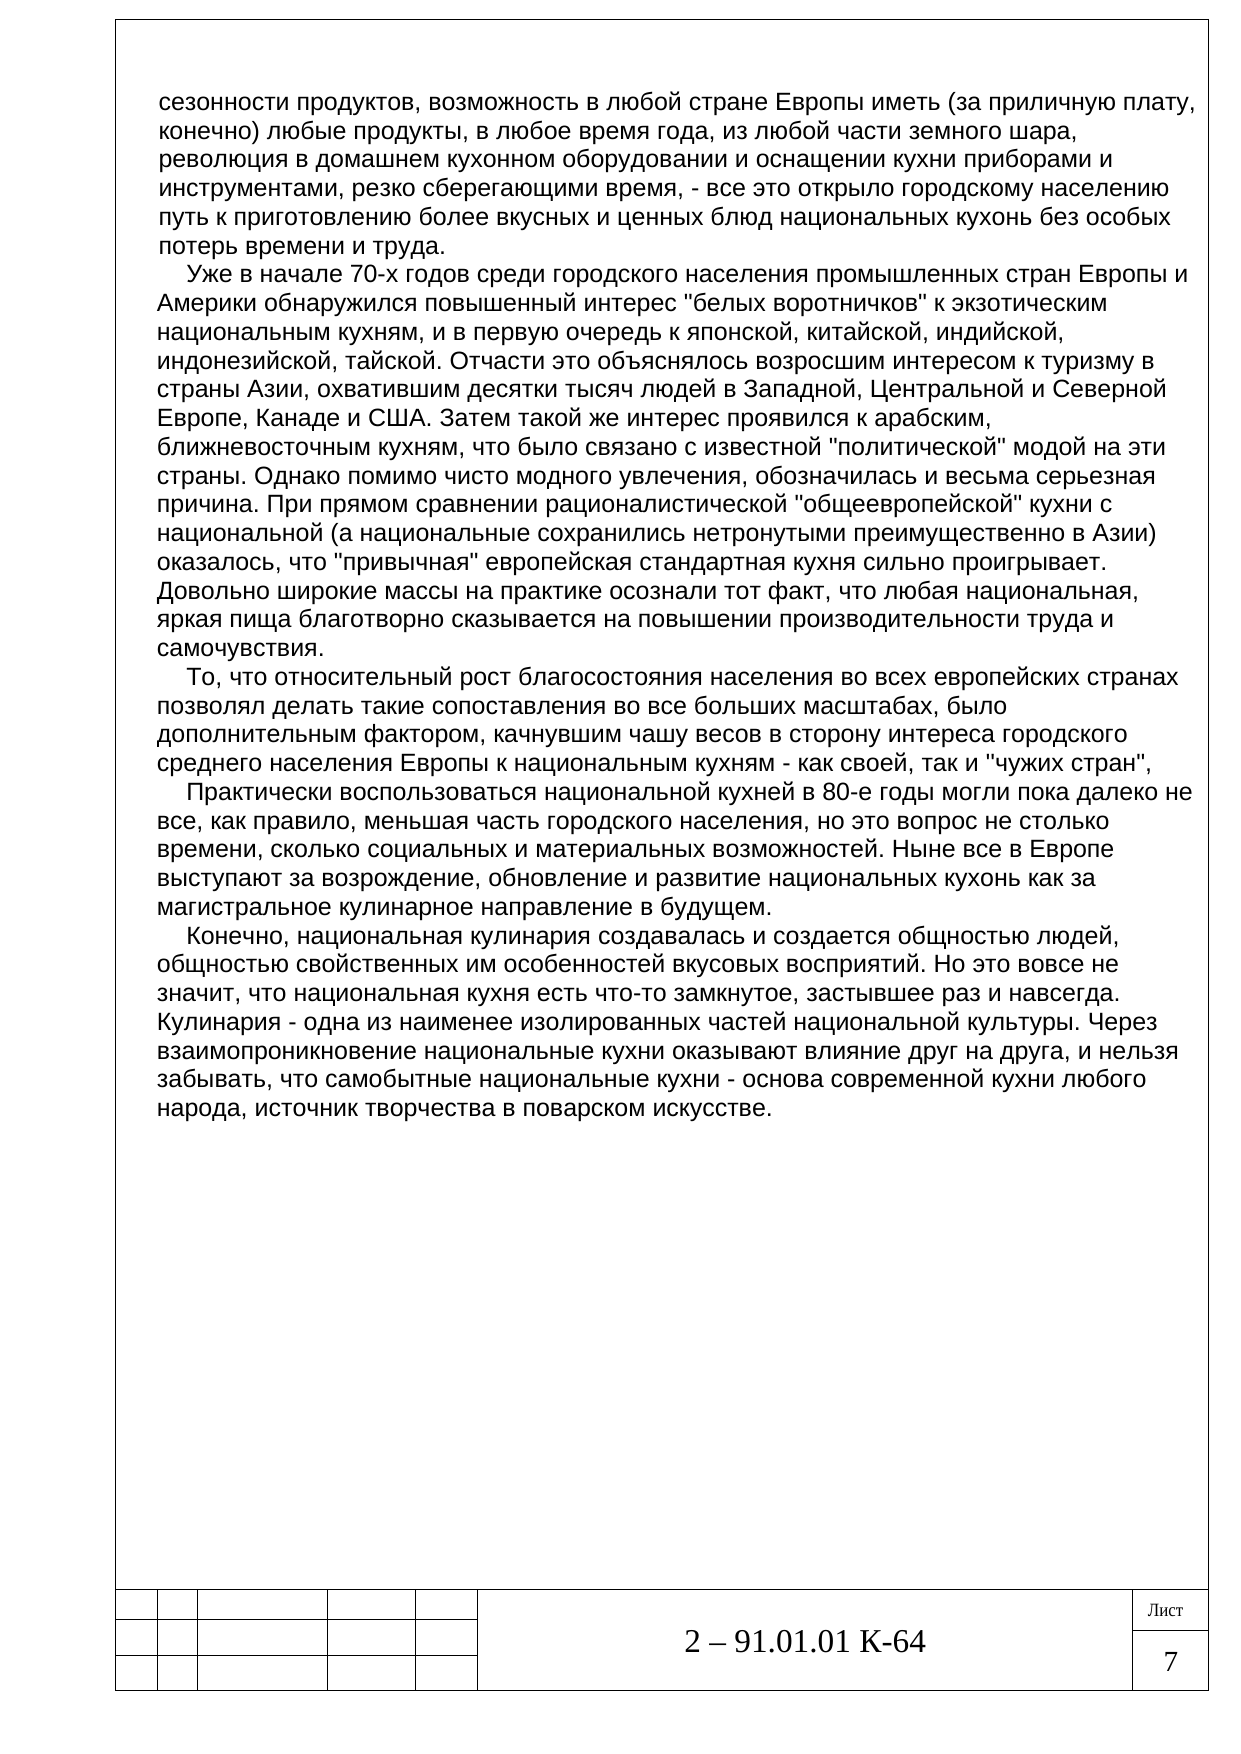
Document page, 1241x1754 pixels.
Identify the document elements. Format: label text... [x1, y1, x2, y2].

table_cell 2 – 91.01.01 К-64 [478, 1590, 1132, 1690]
table_cell [116, 1656, 157, 1690]
table_cell Лист [1133, 1590, 1208, 1630]
table_cell [158, 1590, 197, 1619]
table_cell [416, 1656, 477, 1690]
table_cell [416, 1620, 477, 1655]
table_cell [116, 1620, 157, 1655]
table_cell [328, 1590, 415, 1619]
table_cell [328, 1656, 415, 1690]
table_cell [198, 1590, 327, 1619]
table_cell [416, 1590, 477, 1619]
table_cell [158, 1656, 197, 1690]
table_cell сезонности продуктов, возможность в любой стране Европы иметь (за приличную плату, конечно) любые продукты, в любое время года, из любой части земного шара, революция в домашнем кухонном оборудовании и оснащении кухни приборами и инструментами, резко сберегающими время, - все это открыло городскому населению путь к приготовлению более вкусных и ценных блюд национальных кухонь без особых потерь времени и труда. Уже в начале 70-х годов среди городского населения промышленных стран Европы и Америки обнаружился повышенный интерес "белых воротничков" к экзотическим национальным кухням, и в первую очередь к японской, китайской, индийской, индонезийской, тайской. Отчасти это объяснялось возросшим интересом к туризму в страны Азии, охватившим десятки тысяч людей в Западной, Центральной и Северной Европе, Канаде и США. Затем такой же интерес проявился к арабским, ближневосточным кухням, что было связано с известной "политической" модой на эти страны. Однако помимо чисто модного увлечения, обозначилась и весьма серьезная причина. При прямом сравнении рационалистической "общеевропейской" кухни с национальной (а национальные сохранились нетронутыми преимущественно в Азии) оказалось, что "привычная" европейская стандартная кухня сильно проигрывает. Довольно широкие массы на практике осознали тот факт, что любая национальная, яркая пища благотворно сказывается на повышении производительности труда и самочувствия. То, что относительный рост благосостояния населения во всех европейских странах позволял делать такие сопоставления во все больших масштабах, было дополнительным фактором, качнувшим чашу весов в сторону интереса городского среднего населения Европы к национальным кухням - как своей, так и ''чужих стран", Практически воспользоваться национальной кухней в 80-е годы могли пока далеко не все, как правило, меньшая часть городского населения, но это вопрос не столько времени, сколько социальных и материальных возможностей. Ныне все в Европе выступают за возрождение, обновление и развитие национальных кухонь как за магистральное кулинарное направление в будущем. Конечно, национальная кулинария создавалась и создается общностью людей, общностью свойственных им особенностей вкусовых восприятий. Но это вовсе не значит, что национальная кухня есть что-то замкнутое, застывшее раз и навсегда. Кулинария - одна из наименее изолированных частей национальной культуры. Через взаимопроникновение национальные кухни оказывают влияние друг на друга, и нельзя забывать, что самобытные национальные кухни - основа современной кухни любого народа, источник творчества в поварском искусстве. [116, 20, 1208, 1589]
table_cell [198, 1656, 327, 1690]
table_cell [328, 1620, 415, 1655]
table_cell [158, 1620, 197, 1655]
table_cell 7 [1133, 1631, 1208, 1690]
table_cell [116, 1590, 157, 1619]
table_cell [198, 1620, 327, 1655]
